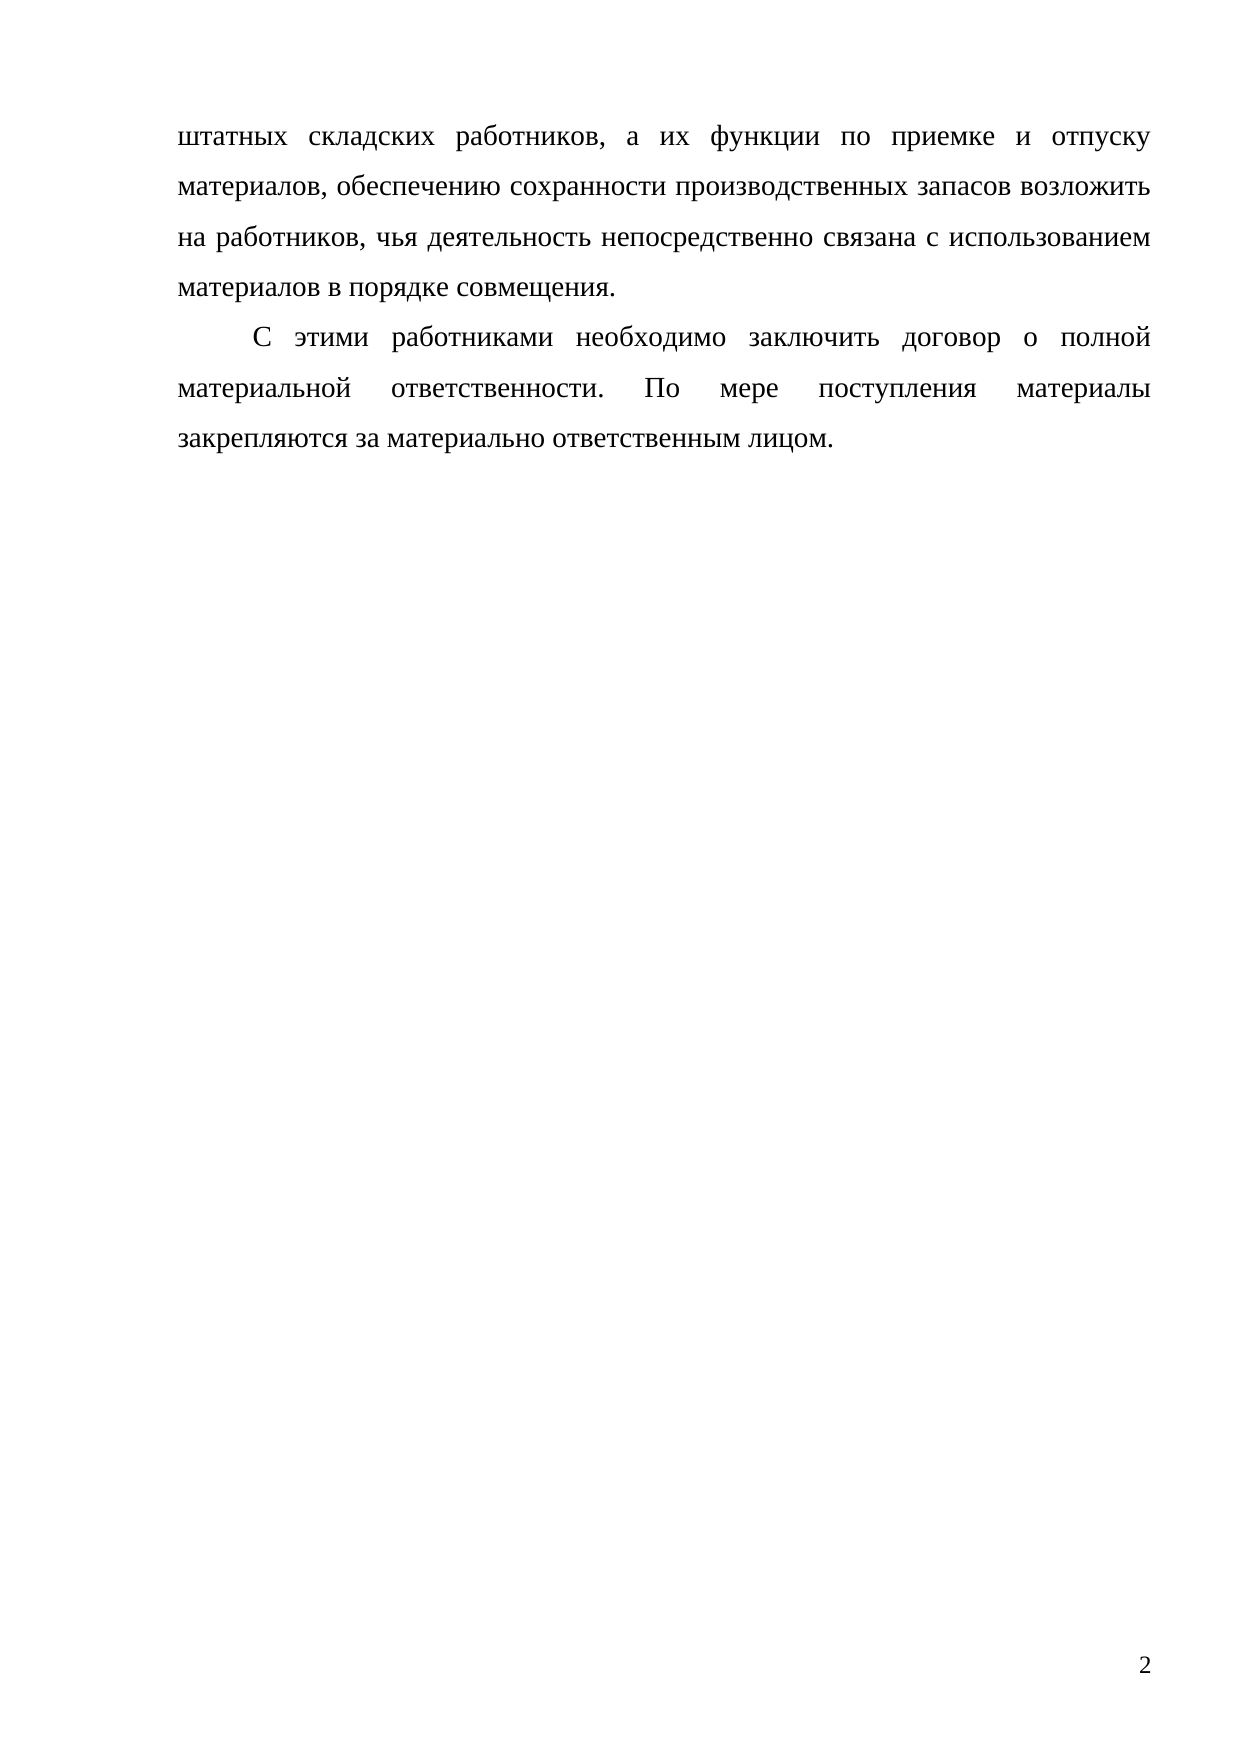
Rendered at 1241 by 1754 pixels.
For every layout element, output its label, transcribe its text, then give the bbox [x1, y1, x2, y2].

text С этими работниками необходимо заключить договор о полной материальной ответственности. По мере поступления материалы закрепляются за материально ответственным лицом. [177, 319, 1152, 453]
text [177, 118, 1152, 303]
